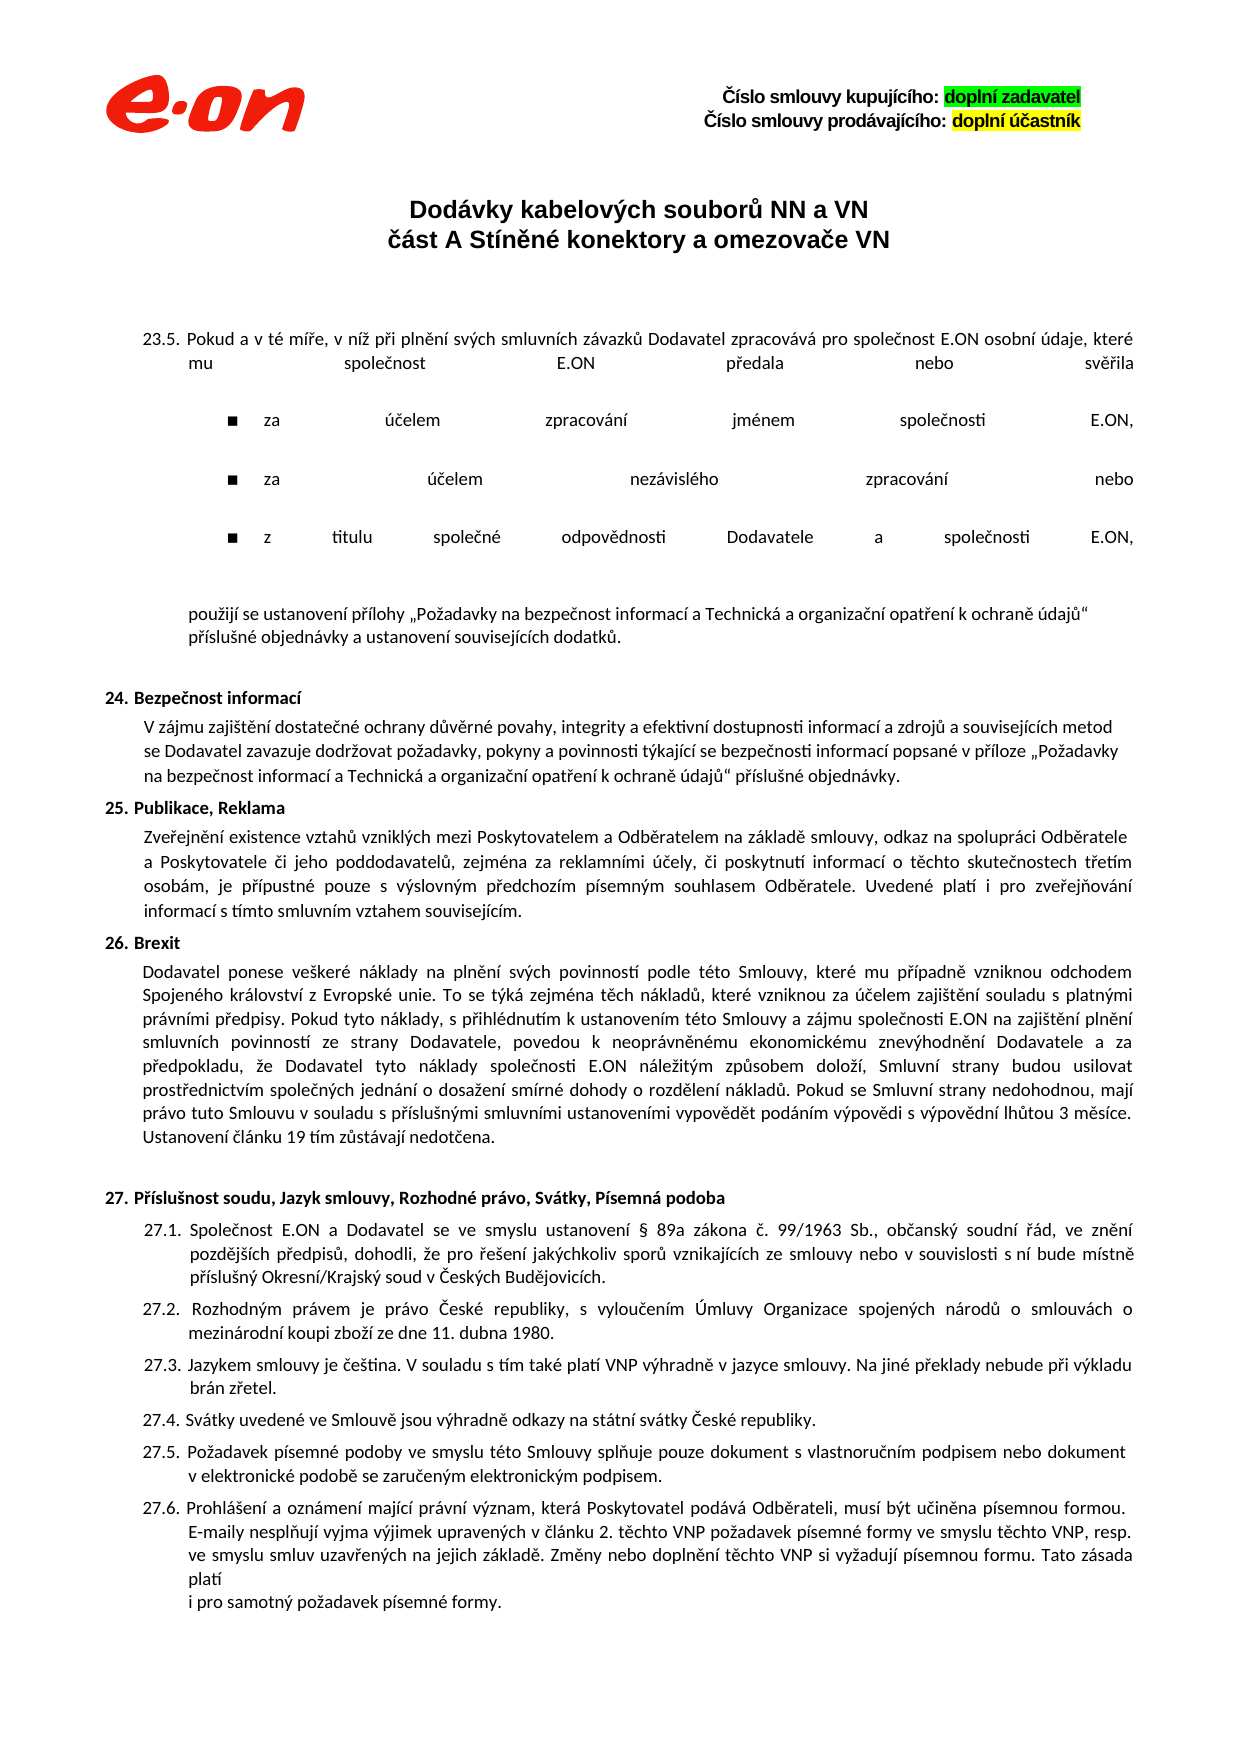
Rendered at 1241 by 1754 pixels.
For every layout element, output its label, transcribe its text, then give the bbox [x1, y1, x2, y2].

subtitle 24. Bezpečnost informací [105, 686, 1134, 709]
subtitle 26. Brexit [105, 931, 1134, 954]
text 27.1. Společnost E.ON a Dodavatel se ve smyslu ustanovení § 89a zákona č. 99/1963 Sb., občanský soudní řád, ve znění pozdějších předpisů, dohodli, že pro řešení jakýchkoliv sporů vznikajících ze smlouvy nebo v souvislosti s ní bude místně příslušný Okresní/Krajský soud v Českých Budějovicích. [144, 1218, 1134, 1288]
text 27.4. Svátky uvedené ve Smlouvě jsou výhradně odkazy na státní svátky České republiky. [142, 1408, 1134, 1431]
text Zveřejnění existence vztahů vzniklých mezi Poskytovatelem a Odběratelem na základě smlouvy, odkaz na spolupráci Odběratele a Poskytovatele či jeho poddodavatelů, zejména za reklamními účely, či poskytnutí informací o těchto skutečnostech třetím osobám, je přípustné pouze s výslovným předchozím písemným souhlasem Odběratele. Uvedené platí i pro zveřejňování informací s tímto smluvním vztahem souvisejícím. [143, 825, 1134, 922]
subtitle 27. Příslušnost soudu, Jazyk smlouvy, Rozhodné právo, Svátky, Písemná podoba [105, 1186, 1134, 1209]
text 27.6. Prohlášení a oznámení mající právní význam, která Poskytovatel podává Odběrateli, musí být učiněna písemnou formou. E-maily nesplňují vyjma výjimek upravených v článku 2. těchto VNP požadavek písemné formy ve smyslu těchto VNP, resp. ve smyslu smluv uzavřených na jejich základě. Změny nebo doplnění těchto VNP si vyžadují písemnou formu. Tato zásada platí i pro samotný požadavek písemné formy. [142, 1496, 1134, 1613]
list za účelem nezávislého zpracování nebo [226, 465, 1134, 514]
subtitle 25. Publikace, Reklama [105, 796, 1134, 819]
text V zájmu zajištění dostatečné ochrany důvěrné povahy, integrity a efektivní dostupnosti informací a zdrojů a souvisejících metod se Dodavatel zavazuje dodržovat požadavky, pokyny a povinnosti týkající se bezpečnosti informací popsané v příloze „Požadavky na bezpečnost informací a Technická a organizační opatření k ochraně údajů“ příslušné objednávky. [143, 715, 1134, 787]
text použijí se ustanovení přílohy „Požadavky na bezpečnost informací a Technická a organizační opatření k ochraně údajů“ příslušné objednávky a ustanovení souvisejících dodatků. [142, 602, 1135, 648]
text 23.5. Pokud a v té míře, v níž při plnění svých smluvních závazků Dodavatel zpracovává pro společnost E.ON osobní údaje, které mu společnost E.ON předala nebo svěřila [142, 327, 1134, 397]
list za účelem zpracování jménem společnosti E.ON, [226, 407, 1134, 456]
text 27.3. Jazykem smlouvy je čeština. V souladu s tím také platí VNP výhradně v jazyce smlouvy. Na jiné překlady nebude při výkladu brán zřetel. [144, 1353, 1135, 1399]
text 27.2. Rozhodným právem je právo České republiky, s vyloučením Úmluvy Organizace spojených národů o smlouvách o mezinárodní koupi zboží ze dne 11. dubna 1980. [142, 1297, 1134, 1344]
list z titulu společné odpovědnosti Dodavatele a společnosti E.ON, [226, 523, 1134, 596]
text 27.5. Požadavek písemné podoby ve smyslu této Smlouvy splňuje pouze dokument s vlastnoručním podpisem nebo dokument v elektronické podobě se zaručeným elektronickým podpisem. [142, 1441, 1134, 1487]
text Dodavatel ponese veškeré náklady na plnění svých povinností podle této Smlouvy, které mu případně vzniknou odchodem Spojeného království z Evropské unie. To se týká zejména těch nákladů, které vzniknou za účelem zajištění souladu s platnými právními předpisy. Pokud tyto náklady, s přihlédnutím k ustanovením této Smlouvy a zájmu společnosti E.ON na zajištění plnění smluvních povinností ze strany Dodavatele, povedou k neoprávněnému ekonomickému znevýhodnění Dodavatele a za předpokladu, že Dodavatel tyto náklady společnosti E.ON náležitým způsobem doloží, Smluvní strany budou usilovat prostřednictvím společných jednání o dosažení smírné dohody o rozdělení nákladů. Pokud se Smluvní strany nedohodnou, mají právo tuto Smlouvu v souladu s příslušnými smluvními ustanoveními vypovědět podáním výpovědi s výpovědní lhůtou 3 měsíce. Ustanovení článku 19 tím zůstávají nedotčena. [142, 960, 1134, 1148]
